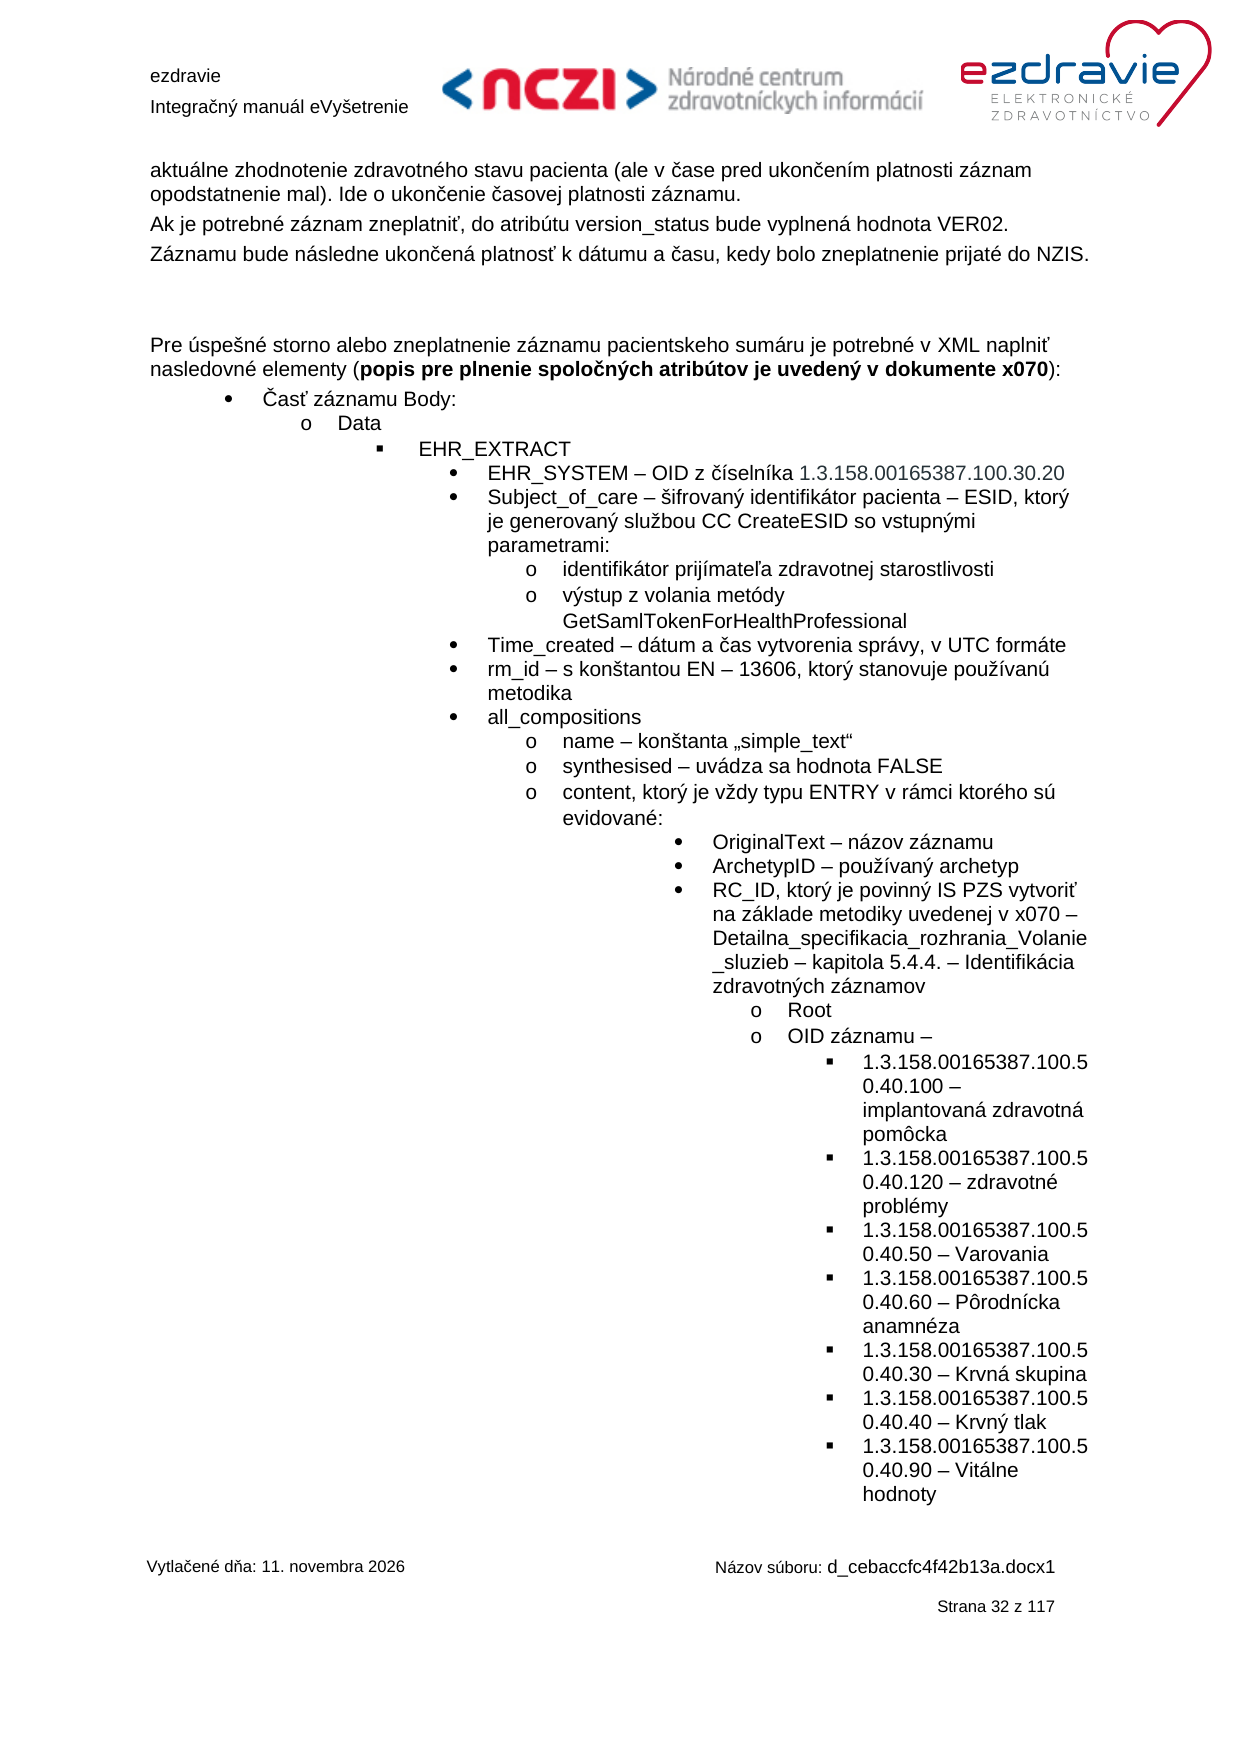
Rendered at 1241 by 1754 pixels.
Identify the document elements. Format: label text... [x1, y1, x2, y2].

list identifikátor prijímateľa zdravotnej starostlivosti [525, 557, 1090, 583]
list 1.3.158.00165387.100.50.40.120 – zdravotné problémy [825, 1146, 1090, 1218]
list Time_created – dátum a čas vytvorenia správy, v UTC formáte [450, 632, 1090, 656]
list 1.3.158.00165387.100.50.40.60 – Pôrodnícka anamnéza [825, 1266, 1090, 1338]
text Pre úspešné storno alebo zneplatnenie záznamu pacientskeho sumáru je potrebné v XML naplniť nasledovné elementy (popis pre plnenie spoločných atribútov je uvedený v dokumente x070): [150, 333, 1090, 381]
list synthesised – uvádza sa hodnota FALSE [525, 754, 1090, 780]
list rm_id – s konštantou EN – 13606, ktorý stanovuje používanú metodika [450, 656, 1090, 704]
list Časť záznamu Body: [225, 387, 1090, 411]
list 1.3.158.00165387.100.50.40.100 – implantovaná zdravotná pomôcka [825, 1050, 1090, 1146]
list EHR_SYSTEM – OID z číselníka 1.3.158.00165387.100.30.20 [450, 461, 1090, 485]
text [150, 158, 1090, 206]
list Subject_of_care – šifrovaný identifikátor pacienta – ESID, ktorý je generovaný službou CC CreateESID so vstupnými parametrami: [450, 485, 1090, 557]
list 1.3.158.00165387.100.50.40.30 – Krvná skupina [825, 1338, 1090, 1386]
list Root [750, 998, 1090, 1024]
list ArchetypID – používaný archetyp [675, 854, 1090, 878]
list all_compositions [450, 704, 1090, 728]
picture [961, 20, 1212, 127]
list EHR_EXTRACT [375, 437, 1090, 461]
list OriginalText – názov záznamu [675, 830, 1090, 854]
list 1.3.158.00165387.100.50.40.50 – Varovania [825, 1218, 1090, 1266]
picture [442, 67, 924, 114]
list Data [300, 411, 1090, 437]
list name – konštanta „simple_text“ [525, 728, 1090, 754]
list OID záznamu – [750, 1024, 1090, 1050]
list 1.3.158.00165387.100.50.40.40 – Krvný tlak [825, 1386, 1090, 1434]
list výstup z volania metódy GetSamlTokenForHealthProfessional [525, 583, 1090, 632]
list content, ktorý je vždy typu ENTRY v rámci ktorého sú evidované: [525, 780, 1090, 830]
text Ak je potrebné záznam zneplatniť, do atribútu version_status bude vyplnená hodnota VER02. [150, 212, 1090, 236]
text Záznamu bude následne ukončená platnosť k dátumu a času, kedy bolo zneplatnenie prijaté do NZIS. [150, 242, 1090, 266]
list 1.3.158.00165387.100.50.40.90 – Vitálne hodnoty [825, 1434, 1090, 1506]
list RC_ID, ktorý je povinný IS PZS vytvoriť na základe metodiky uvedenej v x070 – Detailna_specifikacia_rozhrania_Volanie_sluzieb – kapitola 5.4.4. – Identifikácia zdravotných záznamov [675, 878, 1090, 998]
